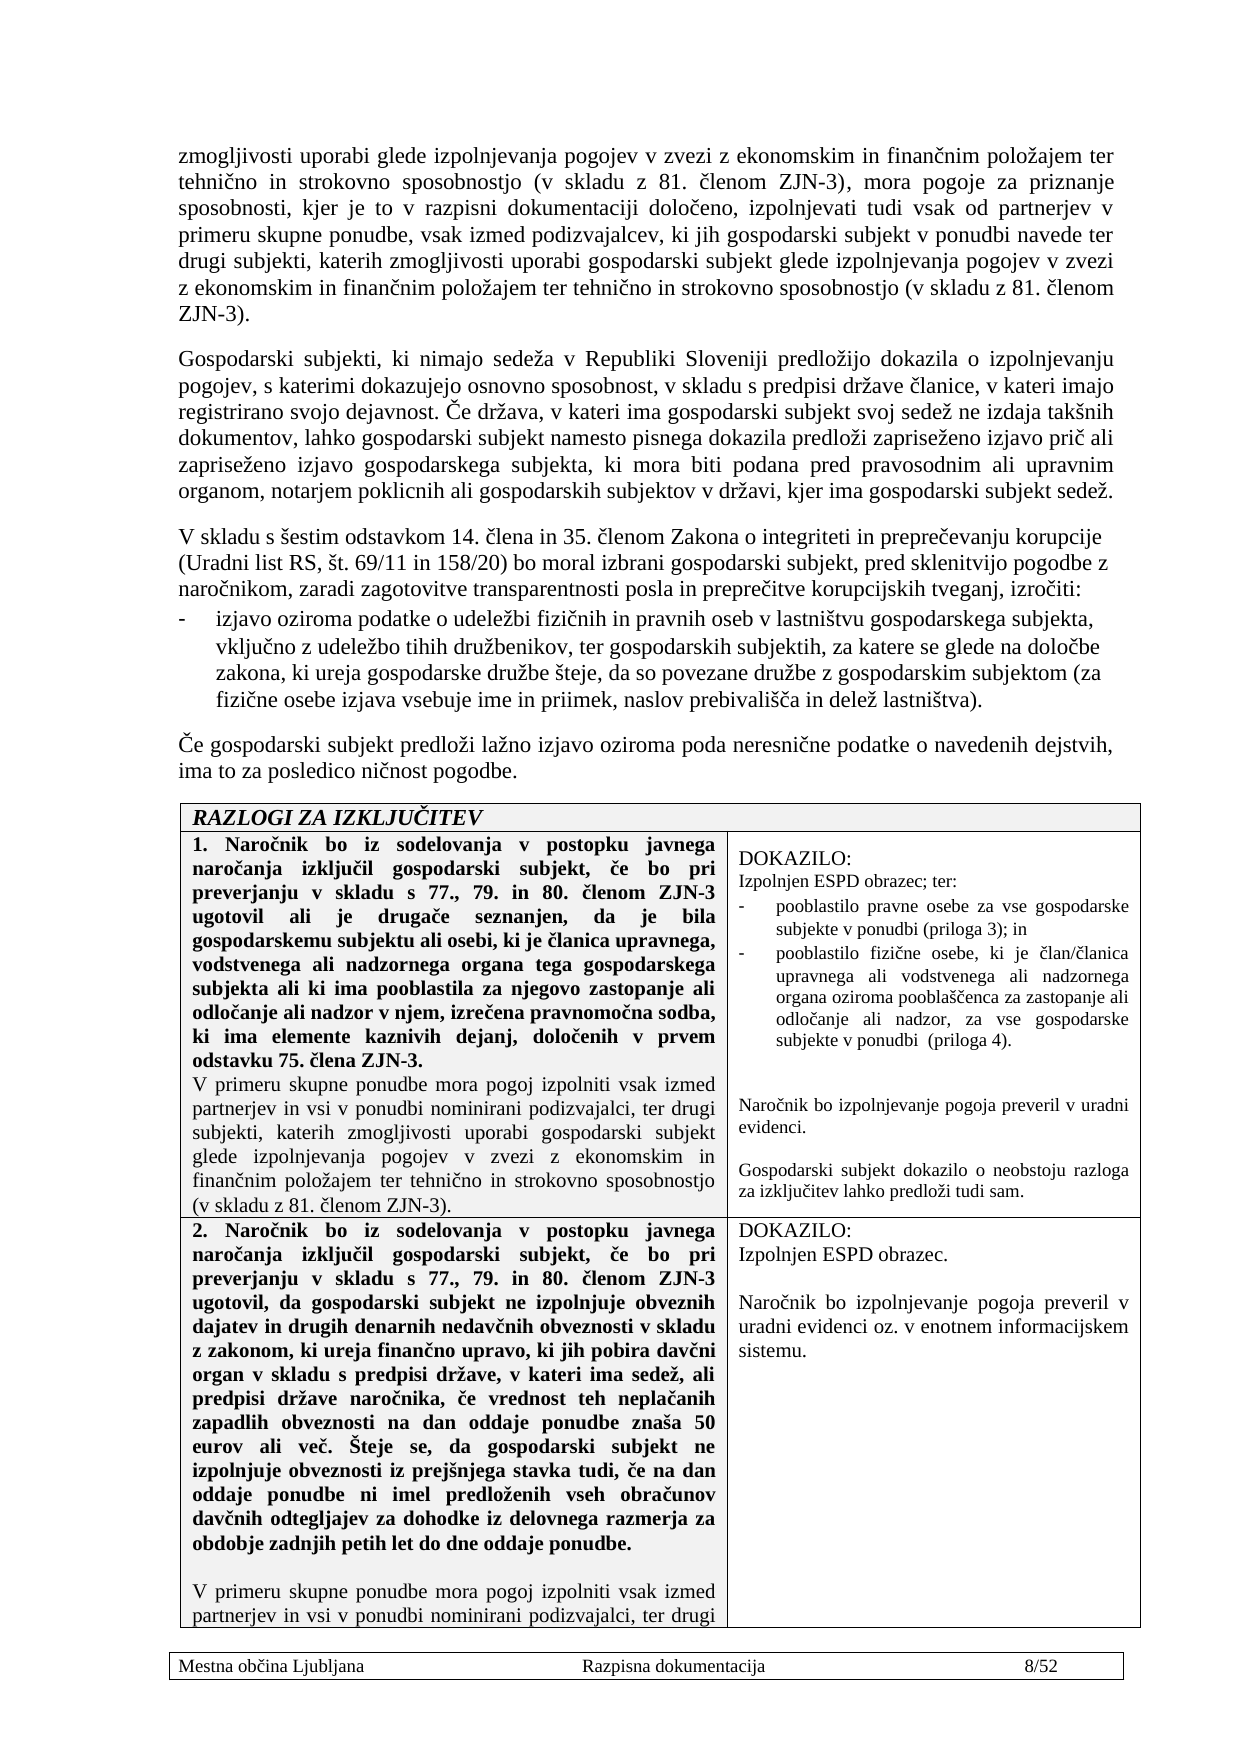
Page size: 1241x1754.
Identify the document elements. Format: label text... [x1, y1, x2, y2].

table_cell 1. Naročnik bo iz sodelovanja v postopku javnega naročanja izključil gospodarski subjekt, če bo pri preverjanju v skladu s 77., 79. in 80. členom ZJN-3 ugotovil ali je drugače seznanjen, da je bila gospodarskemu subjektu ali osebi, ki je članica upravnega, vodstvenega ali nadzornega organa tega gospodarskega subjekta ali ki ima pooblastila za njegovo zastopanje ali odločanje ali nadzor v njem, izrečena pravnomočna sodba, ki ima elemente kaznivih dejanj, določenih v prvem odstavku 75. člena ZJN-3. V primeru skupne ponudbe mora pogoj izpolniti vsak izmed partnerjev in vsi v ponudbi nominirani podizvajalci, ter drugi subjekti, katerih zmogljivosti uporabi gospodarski subjekt glede izpolnjevanja pogojev v zvezi z ekonomskim in finančnim položajem ter tehnično in strokovno sposobnostjo (v skladu z 81. členom ZJN-3). [181, 832, 727, 1217]
text Gospodarski subjekti, ki nimajo sedeža v Republiki Sloveniji predložijo dokazila o izpolnjevanju pogojev, s katerimi dokazujejo osnovno sposobnost, v skladu s predpisi države članice, v kateri imajo registrirano svojo dejavnost. Če država, v kateri ima gospodarski subjekt svoj sedež ne izdaja takšnih dokumentov, lahko gospodarski subjekt namesto pisnega dokazila predloži zapriseženo izjavo prič ali zapriseženo izjavo gospodarskega subjekta, ki mora biti podana pred pravosodnim ali upravnim organom, notarjem poklicnih ali gospodarskih subjektov v državi, kjer ima gospodarski subjekt sedež. [178, 345, 1115, 503]
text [178, 142, 1115, 326]
text V skladu s šestim odstavkom 14. člena in 35. členom Zakona o integriteti in preprečevanju korupcije (Uradni list RS, št. 69/11 in 158/20) bo moral izbrani gospodarski subjekt, pred sklenitvijo pogodbe z naročnikom, zaradi zagotovitve transparentnosti posla in preprečitve korupcijskih tveganj, izročiti: [178, 523, 1115, 602]
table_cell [181, 1218, 727, 1627]
table_cell DOKAZILO: Izpolnjen ESPD obrazec; ter: pooblastilo pravne osebe za vse gospodarske subjekte v ponudbi (priloga 3); in pooblastilo fizične osebe, ki je član/članica upravnega ali vodstvenega ali nadzornega organa oziroma pooblaščenca za zastopanje ali odločanje ali nadzor, za vse gospodarske subjekte v ponudbi (priloga 4). Naročnik bo izpolnjevanje pogoja preveril v uradni evidenci. Gospodarski subjekt dokazilo o neobstoju razloga za izključitev lahko predloži tudi sam. [728, 832, 1140, 1217]
table_header RAZLOGI ZA IZKLJUČITEV [181, 804, 1140, 831]
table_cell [728, 1218, 1140, 1627]
list izjavo oziroma podatke o udeležbi fizičnih in pravnih oseb v lastništvu gospodarskega subjekta, vključno z udeležbo tihih družbenikov, ter gospodarskih subjektih, za katere se glede na določbe zakona, ki ureja gospodarske družbe šteje, da so povezane družbe z gospodarskim subjektom (za fizične osebe izjava vsebuje ime in priimek, naslov prebivališča in delež lastništva). [178, 602, 1115, 712]
text Če gospodarski subjekt predloži lažno izjavo oziroma poda neresnične podatke o navedenih dejstvih, ima to za posledico ničnost pogodbe. [178, 731, 1115, 784]
